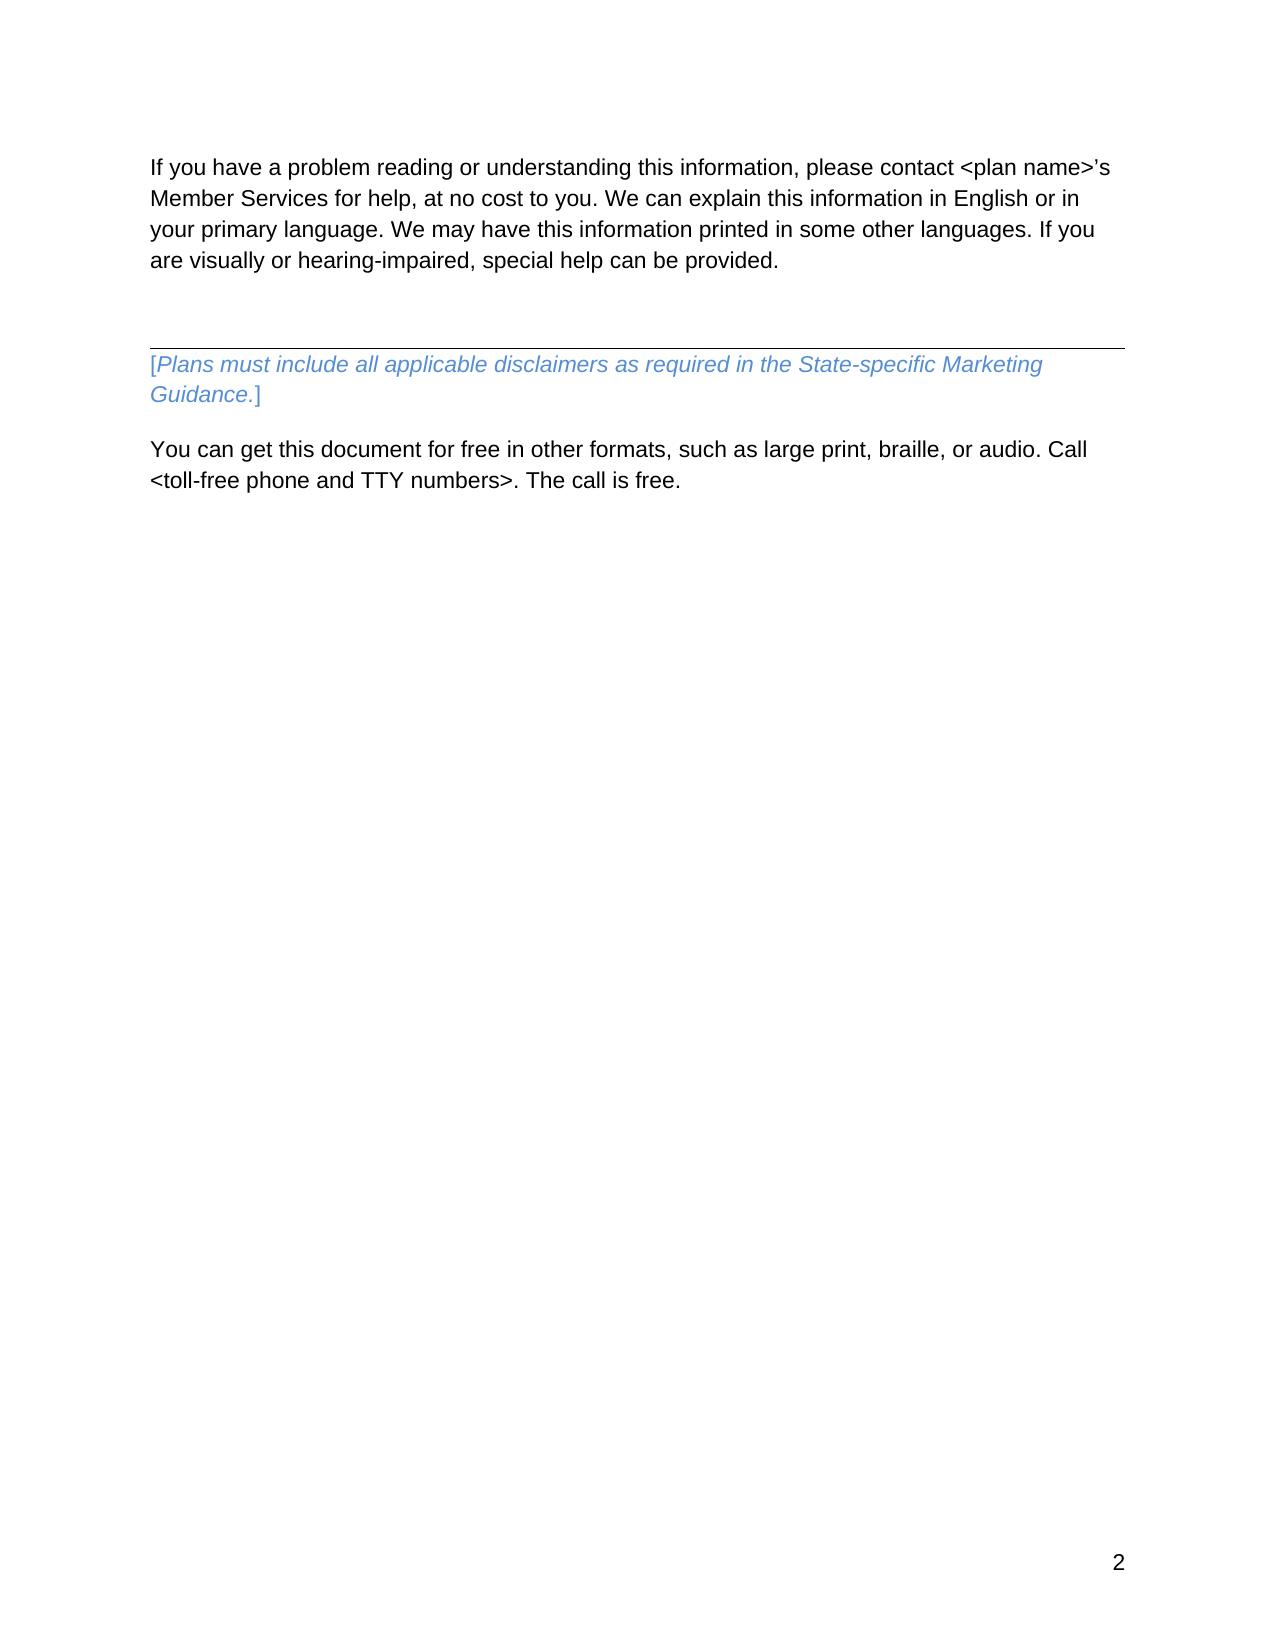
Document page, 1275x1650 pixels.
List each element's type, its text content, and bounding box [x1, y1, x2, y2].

text You can get this document for free in other formats, such as large print, braille, or audio. Call <toll-free phone and TTY numbers>. The call is free. [150, 432, 1125, 495]
text [Plans must include all applicable disclaimers as required in the State-specific Marketing Guidance.] [150, 349, 1125, 408]
text If you have a problem reading or understanding this information, please contact <plan name>’s Member Services for help, at no cost to you. We can explain this information in English or in your primary language. We may have this information printed in some other languages. If you are visually or hearing-impaired, special help can be provided. [150, 150, 1125, 275]
